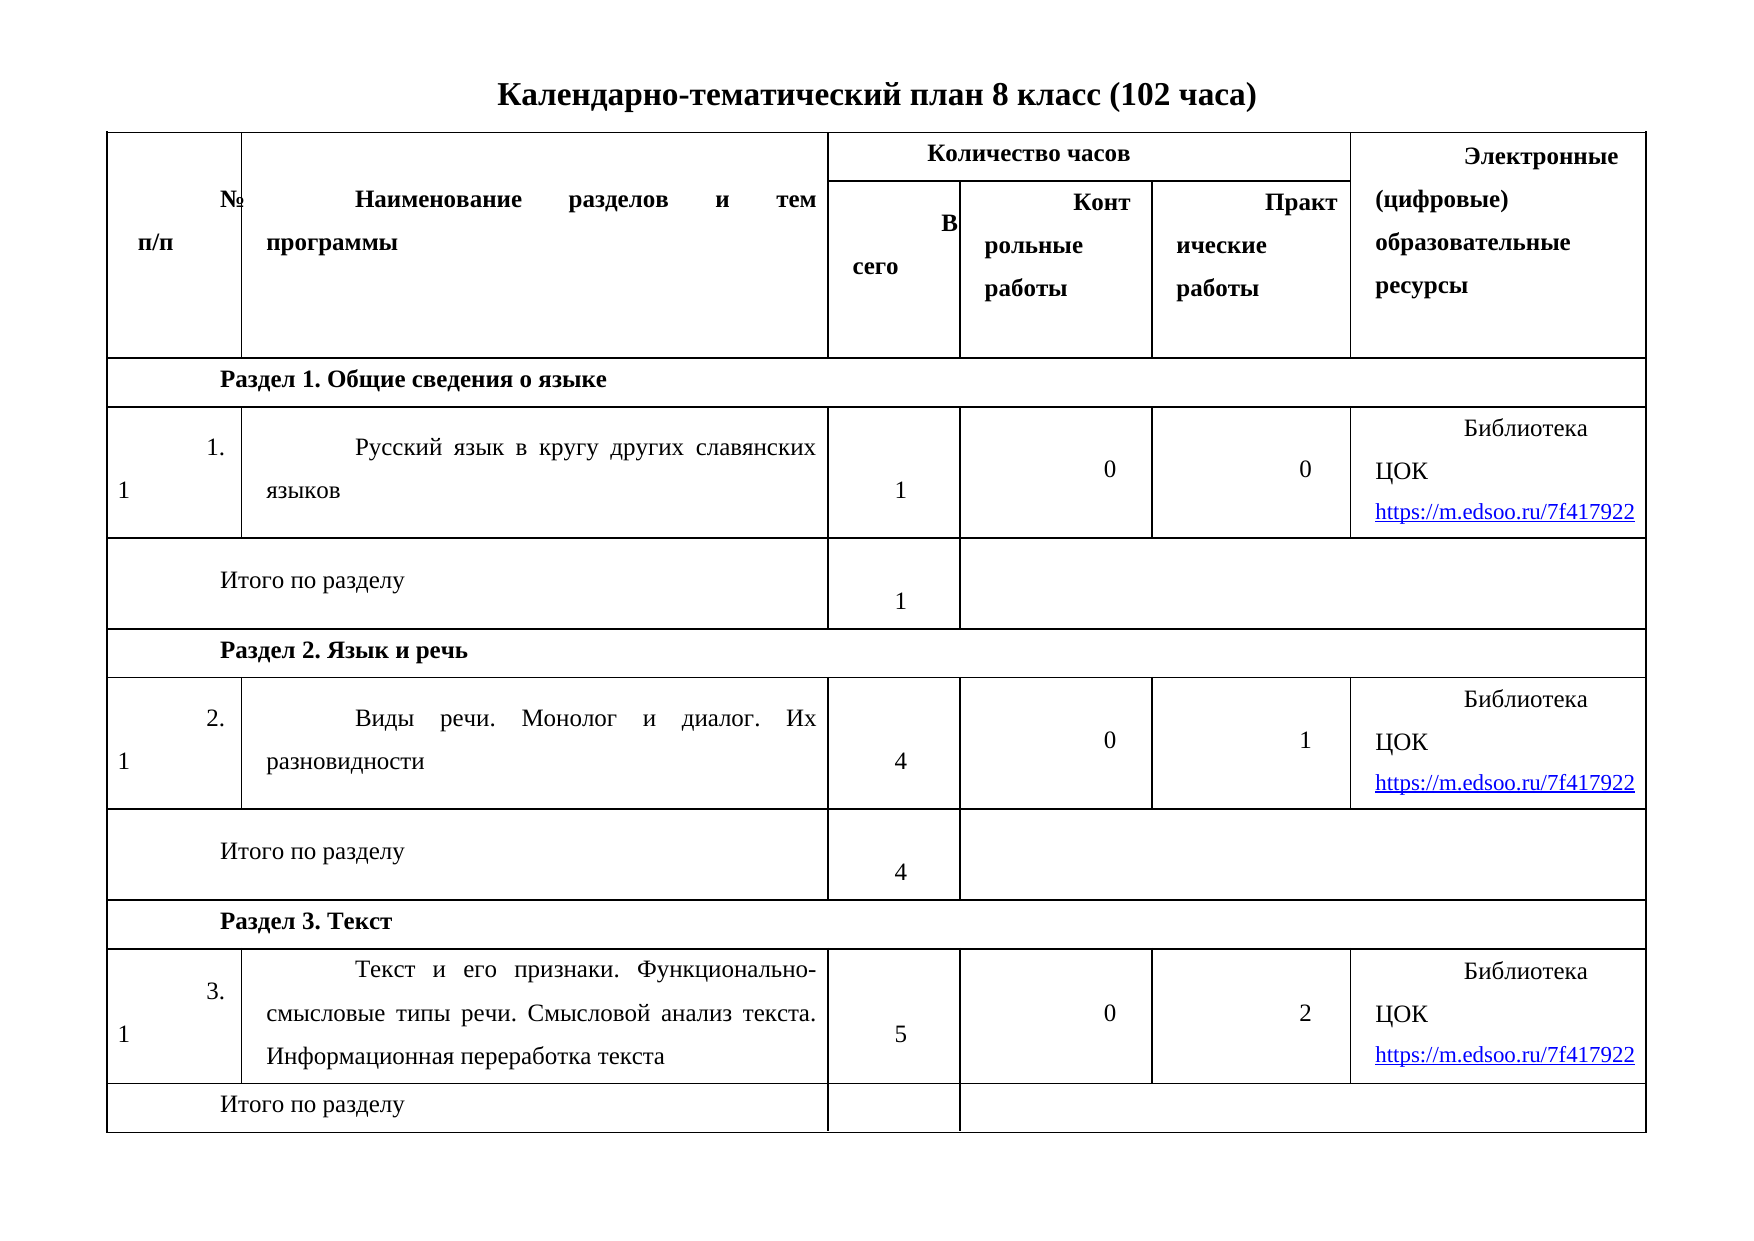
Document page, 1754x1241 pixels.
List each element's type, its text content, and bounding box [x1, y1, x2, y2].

table_cell Раздел 2. Язык и речь [108, 630, 1645, 677]
table_cell 0 [961, 678, 1151, 808]
table_cell 1 [829, 539, 959, 628]
table_cell 4 [829, 810, 959, 899]
table_cell Виды речи. Монолог и диалог. Их разновидности [242, 678, 827, 808]
table_cell Всего [829, 182, 959, 357]
table_header Количество часов [829, 133, 1350, 180]
table_cell Библиотека ЦОК https://m.edsoo.ru/7f417922 [1351, 678, 1645, 808]
table_cell Текст и его признаки. Функционально-смысловые типы речи. Смысловой анализ текста. Информационная переработка текста [242, 950, 827, 1083]
table_cell Русский язык в кругу других славянских языков [242, 408, 827, 537]
table_cell 0 [961, 950, 1151, 1083]
table_cell [961, 1084, 1645, 1131]
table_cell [1351, 950, 1645, 1083]
table_cell Библиотека ЦОК https://m.edsoo.ru/7f417922 [1351, 408, 1645, 537]
text Календарно-тематический план 8 класс (102 часа) [118, 74, 1636, 112]
table_cell [961, 810, 1645, 899]
table_cell Итого по разделу [108, 810, 827, 899]
table_cell Итого по разделу [108, 539, 827, 628]
table_cell [961, 539, 1645, 628]
table_cell 1 [1153, 678, 1350, 808]
table_cell Контрольные работы [961, 182, 1151, 357]
table_cell 5 [829, 950, 959, 1083]
table_cell 0 [1153, 408, 1350, 537]
table_cell 5 [829, 1084, 959, 1131]
table_cell 2.1 [108, 678, 241, 808]
table_cell 4 [829, 678, 959, 808]
table_cell Раздел 3. Текст [108, 901, 1645, 948]
table_cell 3.1 [108, 950, 241, 1083]
table_cell Практические работы [1153, 182, 1350, 357]
table_cell Раздел 1. Общие сведения о языке [108, 359, 1645, 406]
table_cell Итого по разделу [108, 1084, 827, 1131]
table_cell 1.1 [108, 408, 241, 537]
table_header Электронные (цифровые) образовательные ресурсы [1351, 133, 1645, 357]
table_header № п/п [108, 133, 241, 357]
table_cell 2 [1153, 950, 1350, 1083]
table_header Наименование разделов и тем программы [242, 133, 827, 357]
table_cell 0 [961, 408, 1151, 537]
table_cell 1 [829, 408, 959, 537]
